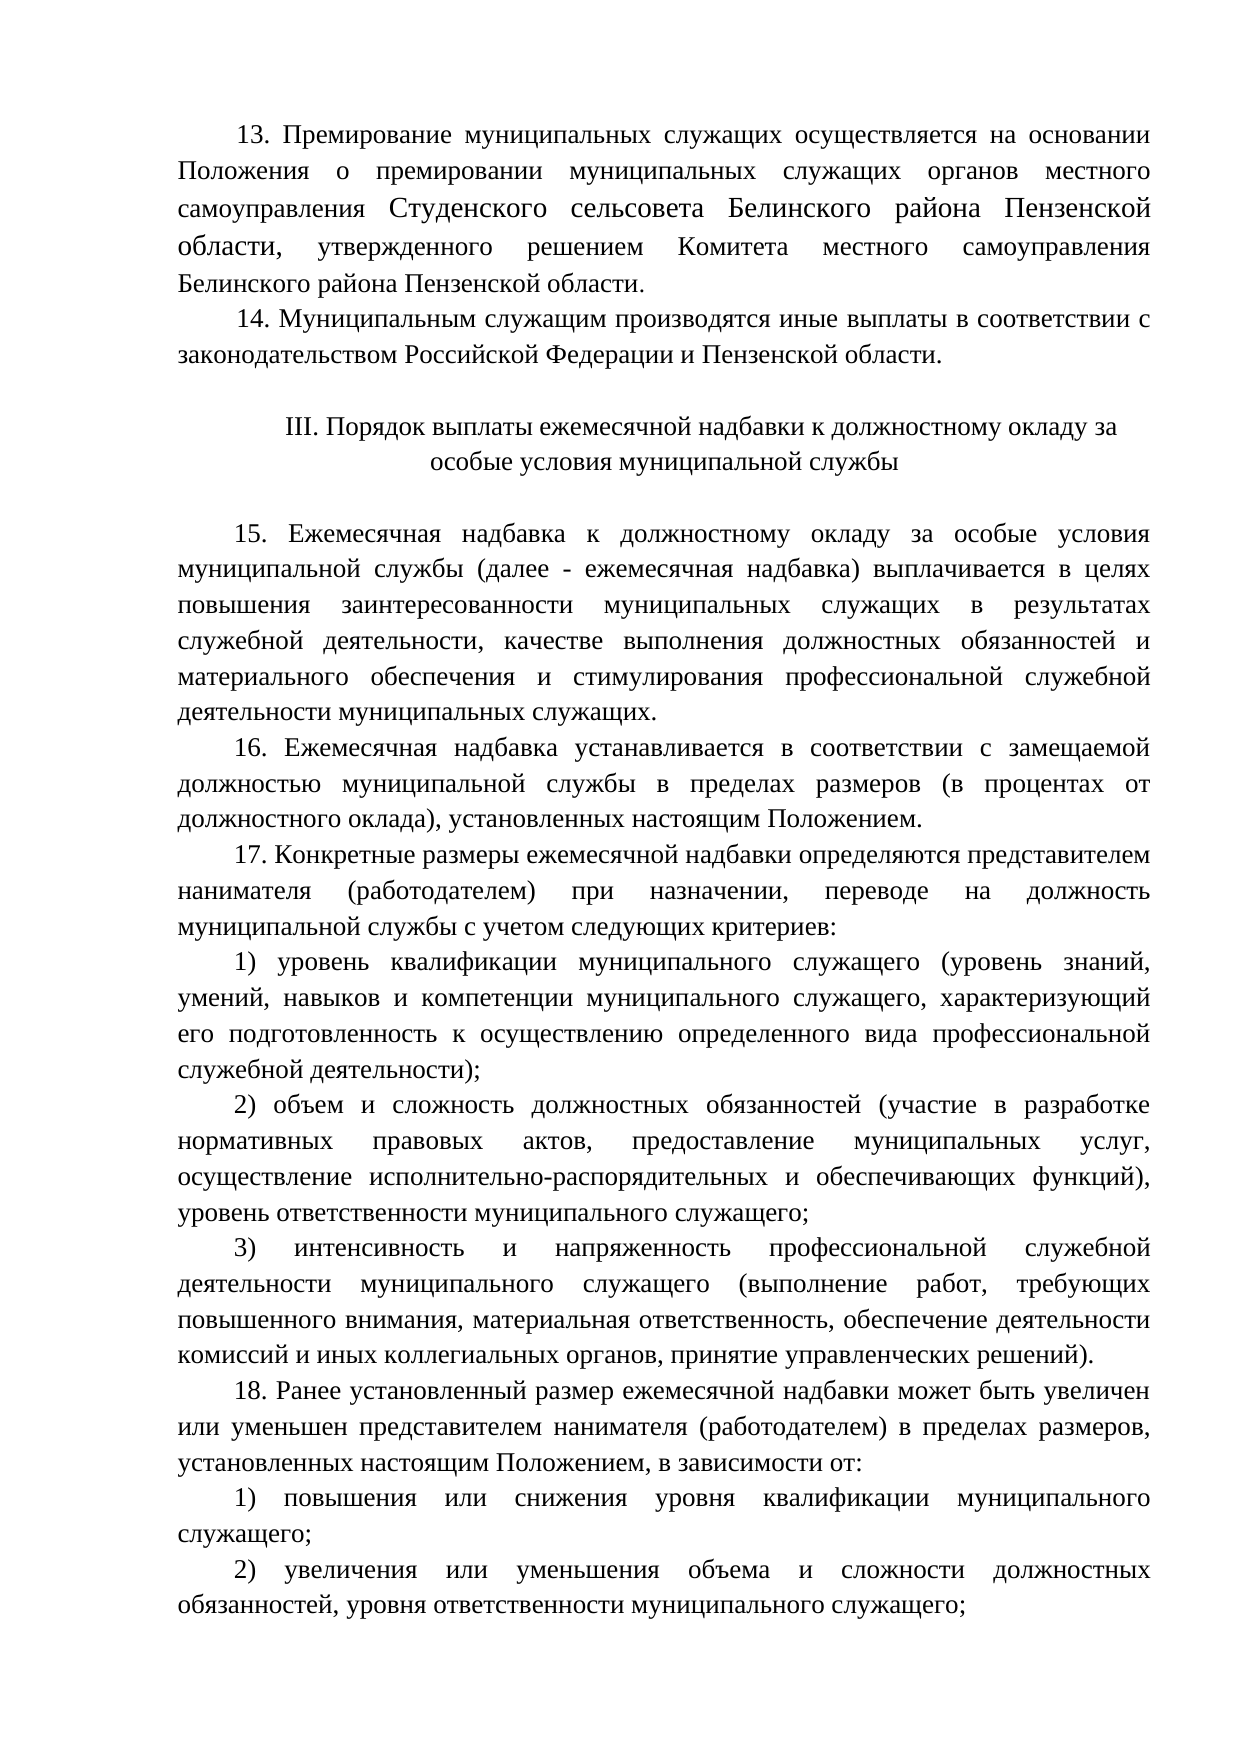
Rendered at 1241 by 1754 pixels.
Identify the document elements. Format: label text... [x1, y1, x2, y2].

text 2) увеличения или уменьшения объема и сложности должностных обязанностей, уровня ответственности муниципального служащего; [177, 1553, 1152, 1620]
text 14. Муниципальным служащим производятся иные выплаты в соответствии с законодательством Российской Федерации и Пензенской области. [177, 302, 1152, 369]
text 2) объем и сложность должностных обязанностей (участие в разработке нормативных правовых актов, предоставление муниципальных услуг, осуществление исполнительно-распорядительных и обеспечивающих функций), уровень ответственности муниципального служащего; [177, 1088, 1152, 1227]
text 17. Конкретные размеры ежемесячной надбавки определяются представителем нанимателя (работодателем) при назначении, переводе на должность муниципальной службы с учетом следующих критериев: [177, 838, 1152, 941]
text 3) интенсивность и напряженность профессиональной служебной деятельности муниципального служащего (выполнение работ, требующих повышенного внимания, материальная ответственность, обеспечение деятельности комиссий и иных коллегиальных органов, принятие управленческих решений). [177, 1231, 1152, 1370]
text 13. Премирование муниципальных служащих осуществляется на основании Положения о премировании муниципальных служащих органов местного самоуправления Студенского сельсовета Белинского района Пензенской области, утвержденного решением Комитета местного самоуправления Белинского района Пензенской области. [177, 118, 1152, 298]
text 1) уровень квалификации муниципального служащего (уровень знаний, умений, навыков и компетенции муниципального служащего, характеризующий его подготовленность к осуществлению определенного вида профессиональной служебной деятельности); [177, 946, 1152, 1084]
text 18. Ранее установленный размер ежемесячной надбавки может быть увеличен или уменьшен представителем нанимателя (работодателем) в пределах размеров, установленных настоящим Положением, в зависимости от: [177, 1374, 1152, 1477]
text III. Порядок выплаты ежемесячной надбавки к должностному окладу за особые условия муниципальной службы [177, 409, 1152, 476]
text 16. Ежемесячная надбавка устанавливается в соответствии с замещаемой должностью муниципальной службы в пределах размеров (в процентах от должностного оклада), установленных настоящим Положением. [177, 731, 1152, 834]
text 15. Ежемесячная надбавка к должностному окладу за особые условия муниципальной службы (далее - ежемесячная надбавка) выплачивается в целях повышения заинтересованности муниципальных служащих в результатах служебной деятельности, качестве выполнения должностных обязанностей и материального обеспечения и стимулирования профессиональной служебной деятельности муниципальных служащих. [177, 517, 1152, 727]
text 1) повышения или снижения уровня квалификации муниципального служащего; [177, 1481, 1152, 1548]
